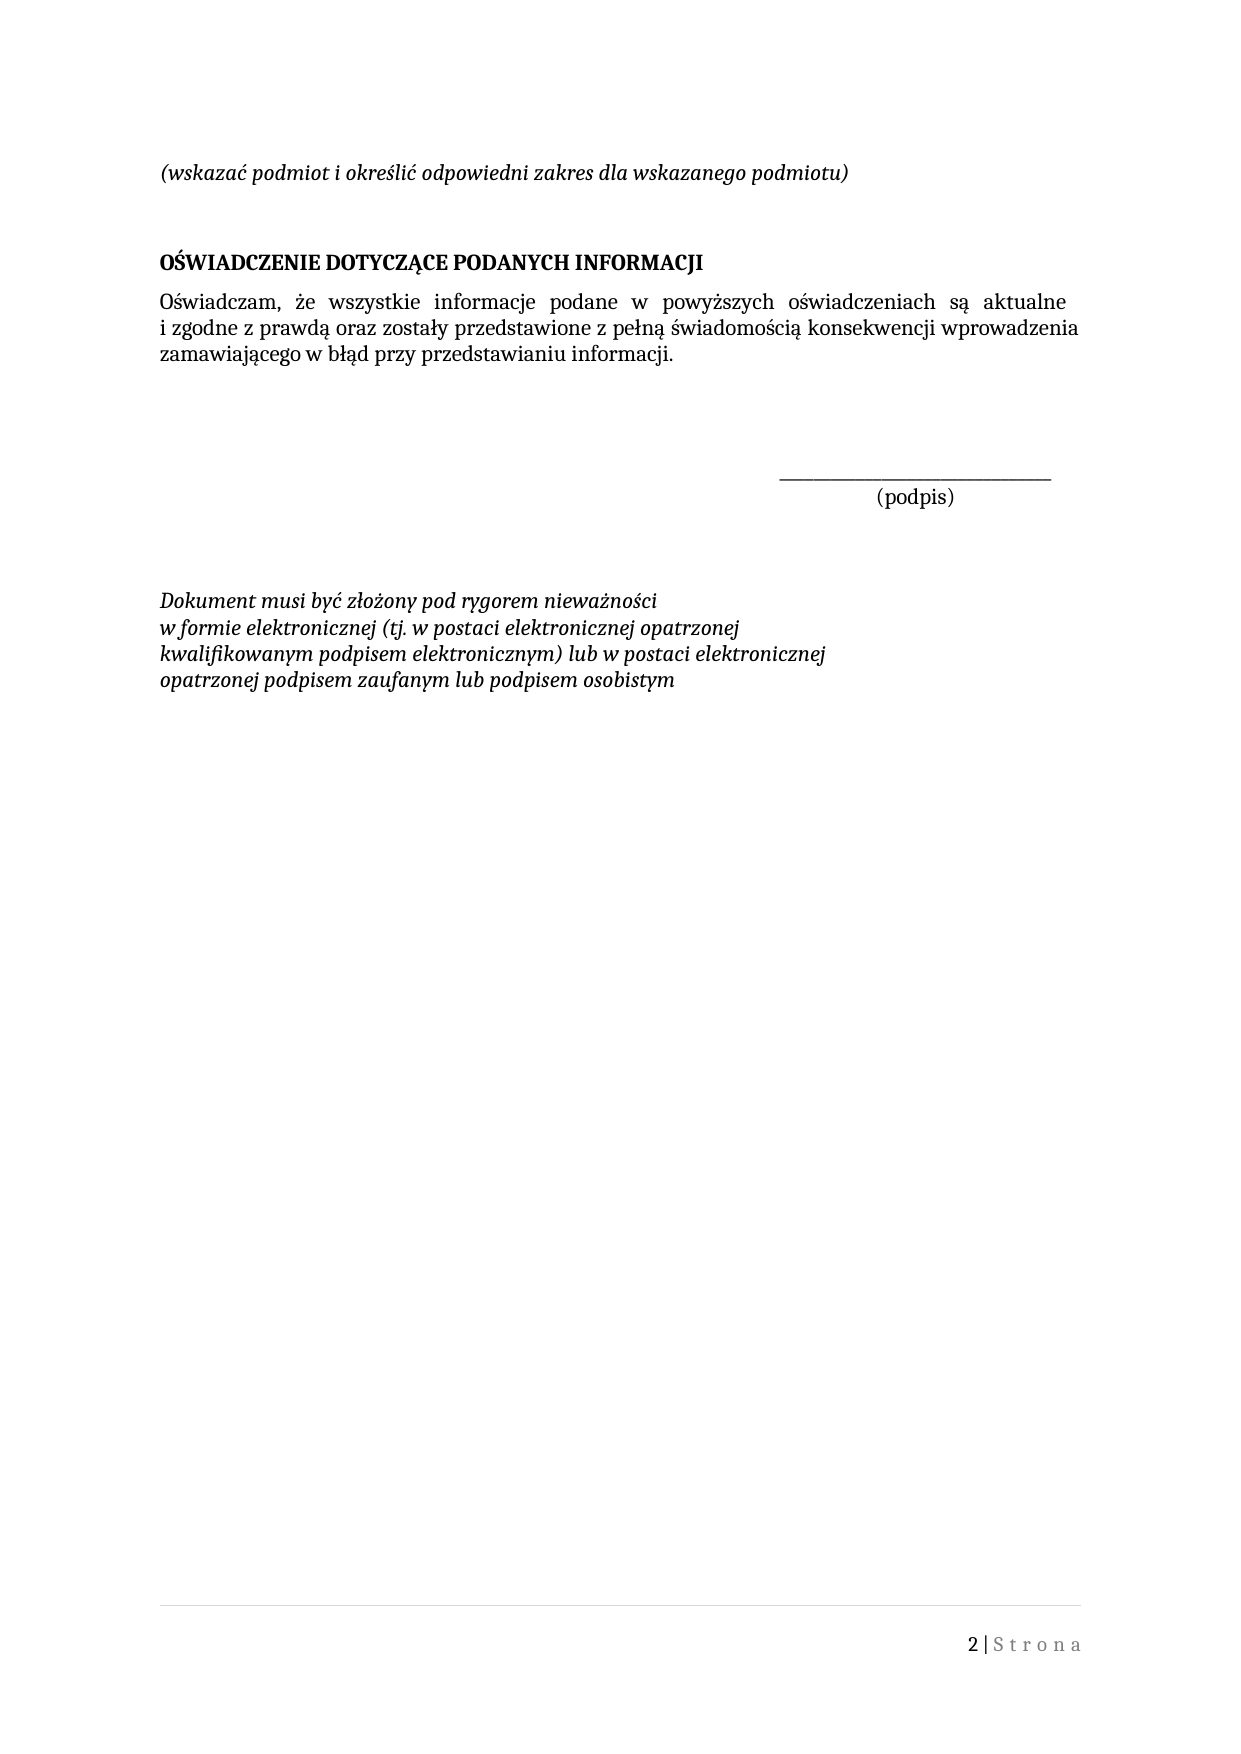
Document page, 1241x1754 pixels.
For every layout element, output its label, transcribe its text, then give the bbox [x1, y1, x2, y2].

text Dokument musi być złożony pod rygorem nieważności w formie elektronicznej (tj. w postaci elektronicznej opatrzonej kwalifikowanym podpisem elektronicznym) lub w postaci elektronicznej opatrzonej podpisem zaufanym lub podpisem osobistym [159, 588, 1081, 694]
text ________________________________ (podpis) [750, 458, 1081, 511]
text OŚWIADCZENIE DOTYCZĄCE PODANYCH INFORMACJI [159, 250, 1081, 276]
text Oświadczam, że wszystkie informacje podane w powyższych oświadczeniach są aktualne i zgodne z prawdą oraz zostały przedstawione z pełną świadomością konsekwencji wprowadzenia zamawiającego w błąd przy przedstawianiu informacji. [159, 288, 1081, 368]
text (wskazać podmiot i określić odpowiedni zakres dla wskazanego podmiotu) [159, 159, 1081, 186]
